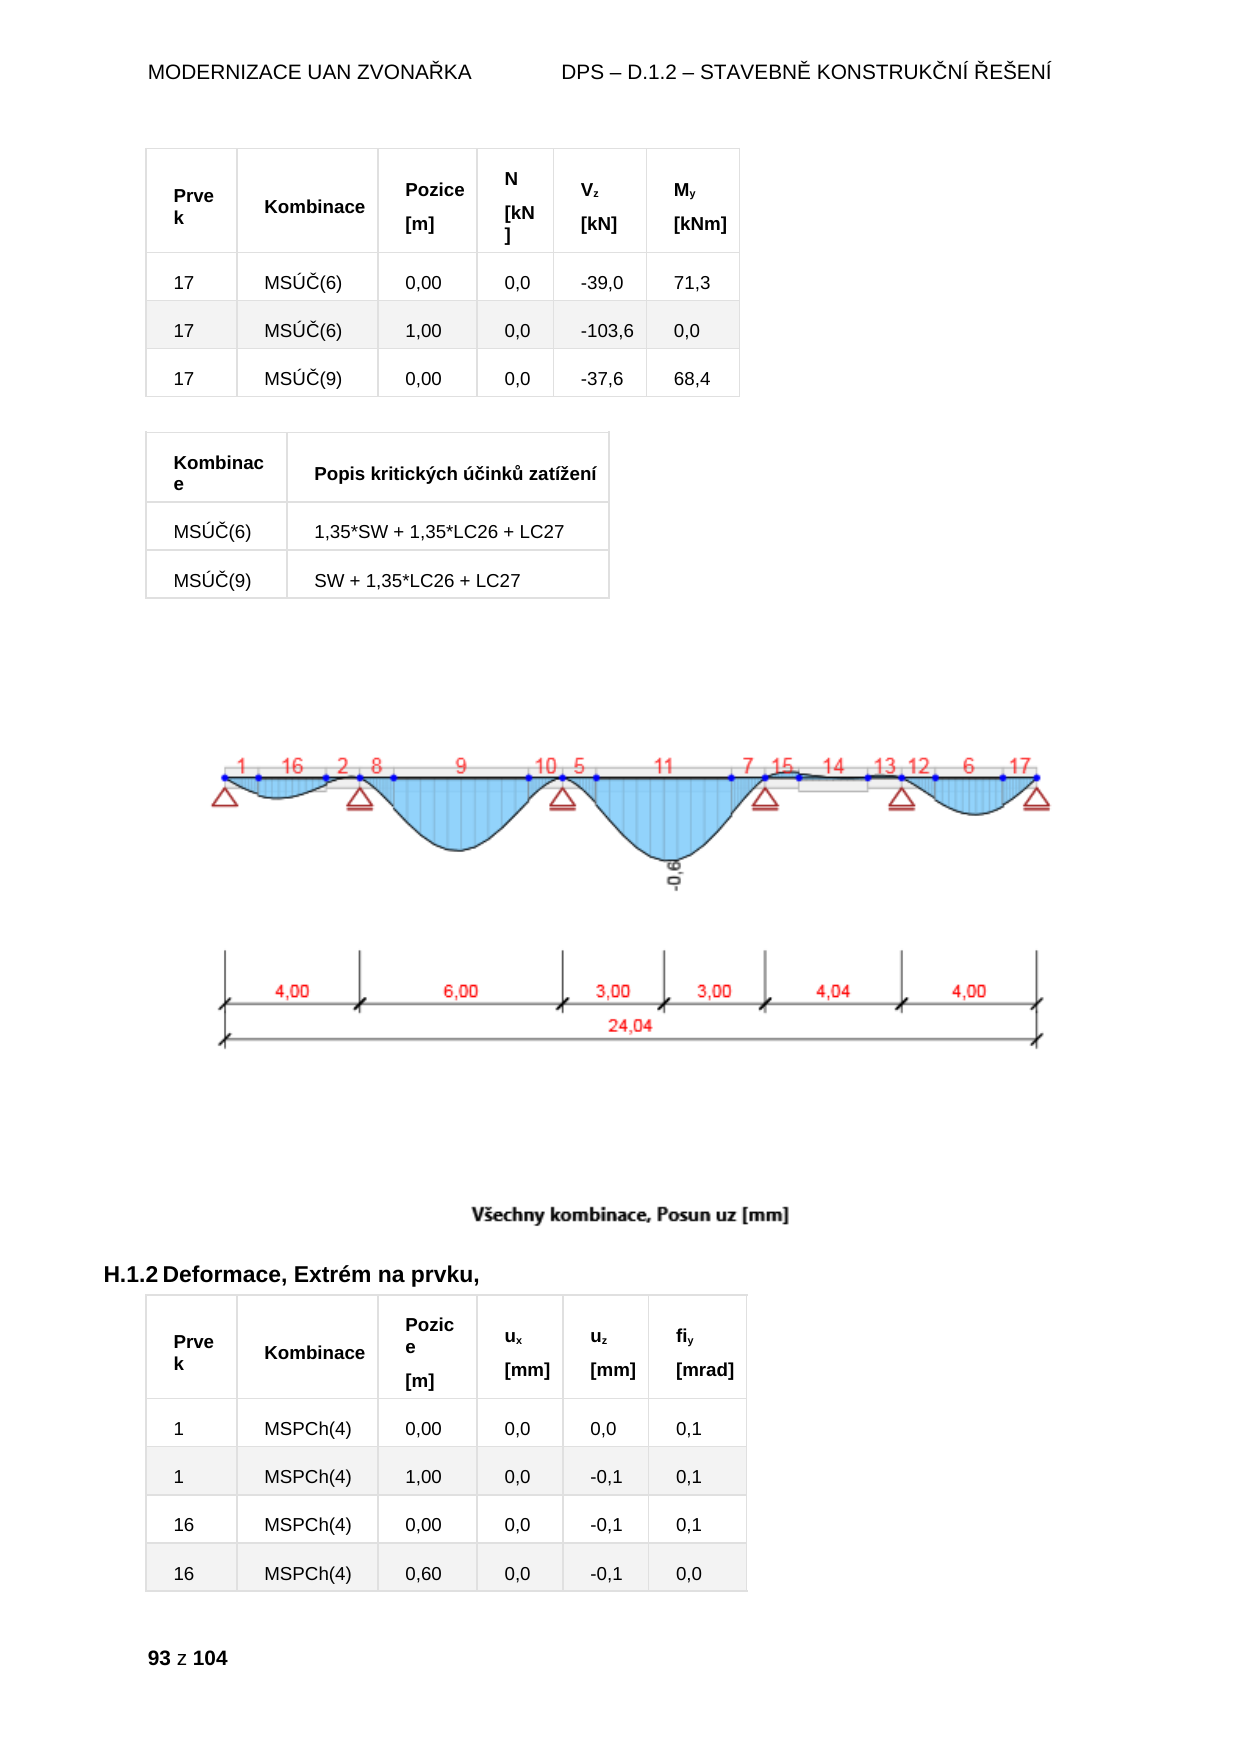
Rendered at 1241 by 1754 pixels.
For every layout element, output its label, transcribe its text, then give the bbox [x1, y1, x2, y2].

picture [162, 611, 1100, 1237]
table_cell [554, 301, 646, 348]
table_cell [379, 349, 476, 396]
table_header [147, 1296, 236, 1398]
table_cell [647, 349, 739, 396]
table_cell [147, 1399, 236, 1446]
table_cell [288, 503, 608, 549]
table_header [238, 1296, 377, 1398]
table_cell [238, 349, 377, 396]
subtitle Deformace, Extrém na prvku, [103, 1261, 1093, 1288]
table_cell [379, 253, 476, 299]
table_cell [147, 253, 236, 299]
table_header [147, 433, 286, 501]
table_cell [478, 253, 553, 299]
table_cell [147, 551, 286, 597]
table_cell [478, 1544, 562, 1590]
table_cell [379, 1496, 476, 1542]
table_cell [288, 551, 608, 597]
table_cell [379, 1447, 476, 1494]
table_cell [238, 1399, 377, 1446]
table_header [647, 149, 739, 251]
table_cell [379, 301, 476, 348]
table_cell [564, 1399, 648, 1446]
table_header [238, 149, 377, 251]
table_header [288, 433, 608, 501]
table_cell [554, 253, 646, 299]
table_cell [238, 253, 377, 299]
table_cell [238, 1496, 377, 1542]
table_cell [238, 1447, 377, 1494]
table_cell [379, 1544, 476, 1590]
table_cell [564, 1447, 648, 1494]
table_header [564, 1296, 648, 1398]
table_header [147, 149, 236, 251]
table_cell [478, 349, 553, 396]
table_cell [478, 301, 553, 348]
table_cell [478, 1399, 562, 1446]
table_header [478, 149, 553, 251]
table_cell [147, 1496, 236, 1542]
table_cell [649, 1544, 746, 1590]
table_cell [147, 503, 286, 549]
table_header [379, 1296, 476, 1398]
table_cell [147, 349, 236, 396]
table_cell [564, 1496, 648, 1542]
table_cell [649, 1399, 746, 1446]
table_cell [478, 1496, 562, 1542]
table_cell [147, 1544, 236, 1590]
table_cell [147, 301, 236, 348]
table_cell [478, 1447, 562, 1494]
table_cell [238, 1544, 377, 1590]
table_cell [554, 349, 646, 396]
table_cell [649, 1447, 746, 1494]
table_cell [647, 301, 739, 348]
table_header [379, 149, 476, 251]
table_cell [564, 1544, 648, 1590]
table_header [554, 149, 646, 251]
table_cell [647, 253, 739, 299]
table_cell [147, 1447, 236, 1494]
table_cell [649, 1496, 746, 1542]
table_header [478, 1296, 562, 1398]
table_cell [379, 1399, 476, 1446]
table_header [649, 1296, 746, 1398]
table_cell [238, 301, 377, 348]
